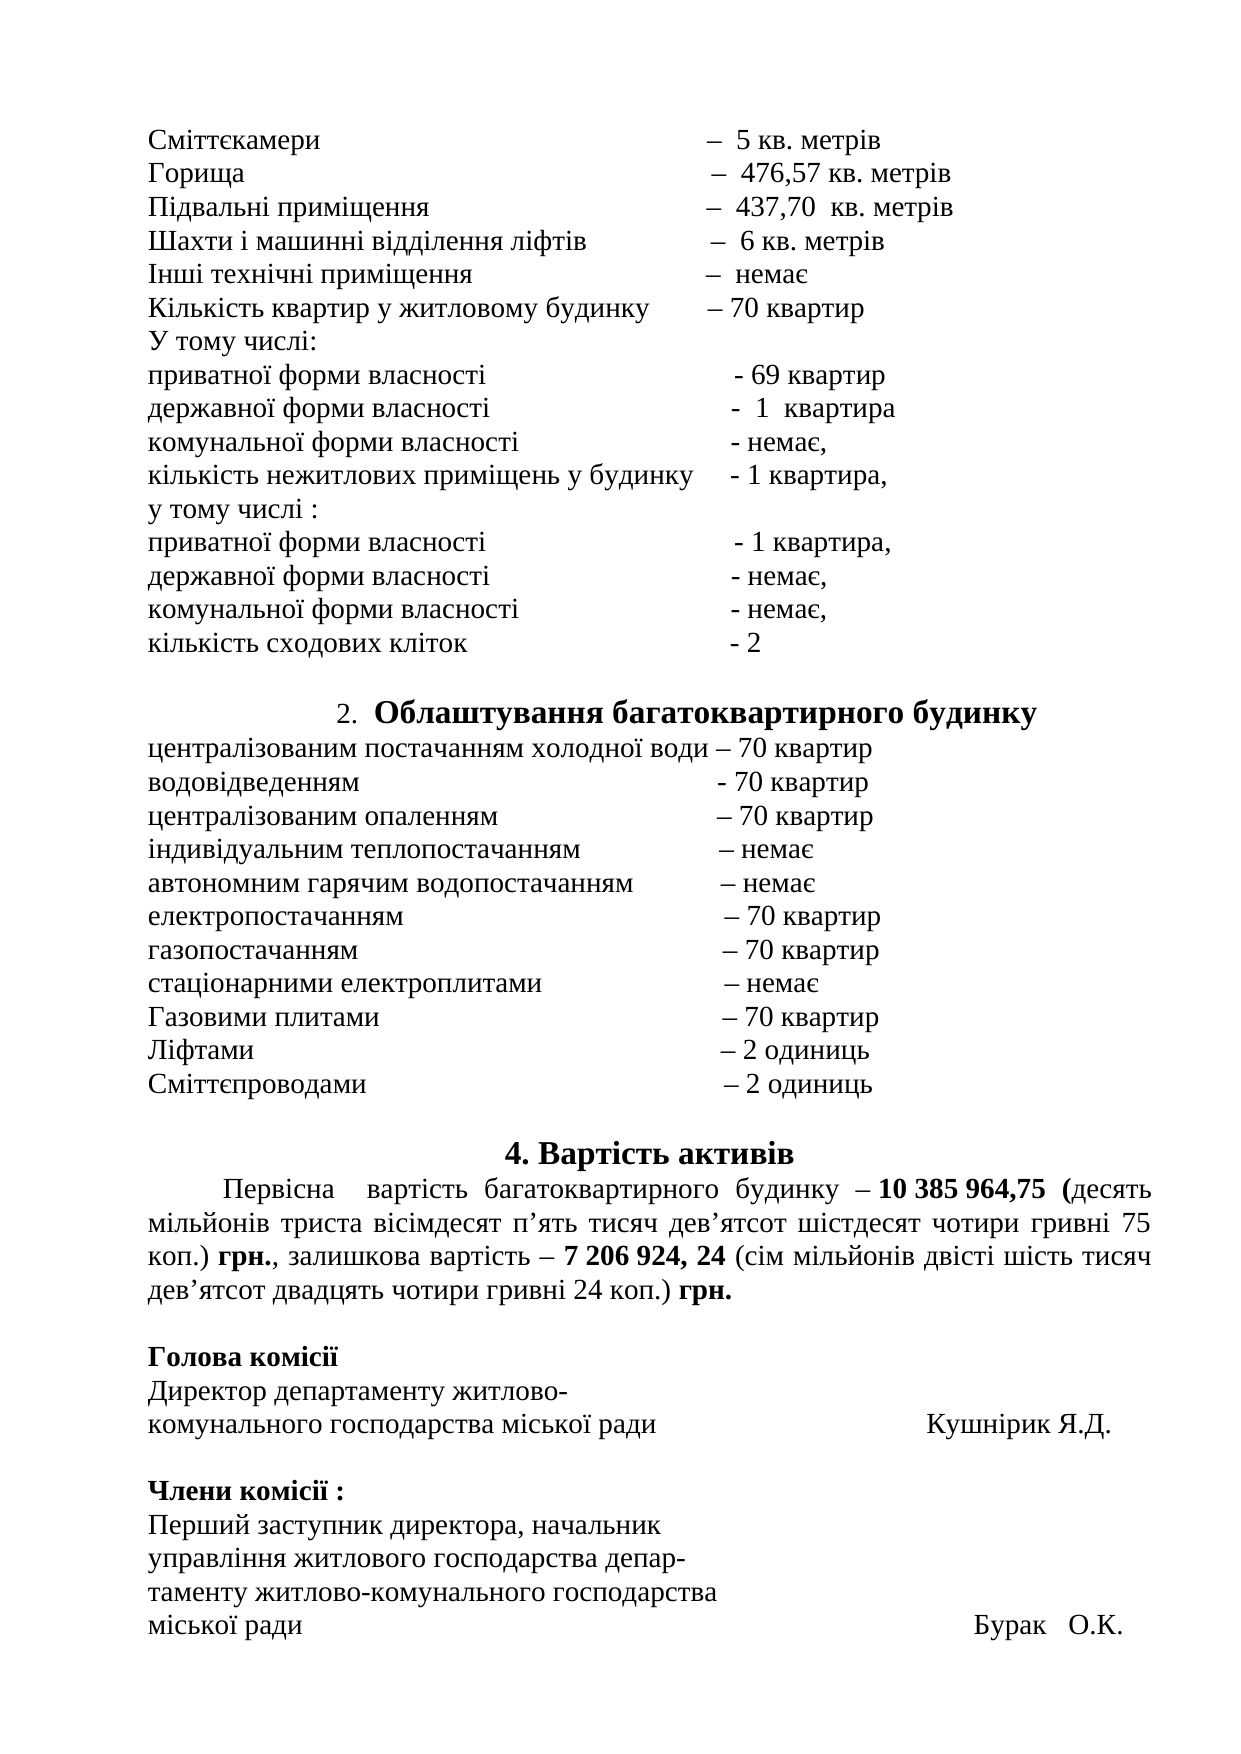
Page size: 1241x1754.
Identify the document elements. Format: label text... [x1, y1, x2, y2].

text Первісна вартість багатоквартирного будинку – 10 385 964,75 (десять мільйонів триста вісімдесят п’ять тисяч дев’ятсот шістдесят чотири гривні 75 коп.) грн., залишкова вартість – 7 206 924, 24 (сім мільйонів двісті шість тисяч дев’ятсот двадцять чотири гривні 24 коп.) грн. [148, 1171, 1152, 1306]
text Члени комісії : [148, 1473, 1152, 1507]
text Сміттєкамери – 5 кв. метрів [148, 122, 1152, 156]
list Облаштування багатоквартирного будинку [221, 692, 1152, 731]
text Підвальні приміщення – 437,70 кв. метрів [148, 189, 1152, 223]
text комунального господарства міської ради Кушнірик Я.Д. [148, 1406, 1152, 1440]
text державної форми власності - 1 квартира [148, 390, 1152, 424]
text кількість нежитлових приміщень у будинку - 1 квартира, [148, 457, 1152, 491]
text управління житлового господарства депар- [148, 1540, 1152, 1574]
text Перший заступник директора, начальник [148, 1507, 1152, 1540]
text індивідуальним теплопостачанням – немає [148, 831, 1152, 865]
text Директор департаменту житлово- [148, 1373, 1152, 1406]
text міської ради Бурак О.К. [148, 1607, 1152, 1641]
text Голова комісії [148, 1339, 1152, 1373]
text 4. Вартість активів [148, 1133, 1152, 1171]
text приватної форми власності - 1 квартира, [148, 524, 1152, 558]
text комунальної форми власності - немає, [148, 592, 1152, 625]
text централізованим постачанням холодної води – 70 квартир [148, 731, 1152, 764]
text у тому числі : [148, 491, 1152, 524]
text кількість сходових кліток - 2 [148, 625, 1152, 659]
text централізованим опаленням – 70 квартир [148, 798, 1152, 831]
text водовідведенням - 70 квартир [148, 764, 1152, 798]
text У тому числі: [148, 323, 1152, 357]
text стаціонарними електроплитами – немає [148, 965, 1152, 999]
text газопостачанням – 70 квартир [148, 932, 1152, 965]
text Газовими плитами – 70 квартир [148, 999, 1152, 1032]
text таменту житлово-комунального господарства [148, 1574, 1152, 1607]
text державної форми власності - немає, [148, 558, 1152, 592]
text Кількість квартир у житловому будинку – 70 квартир [148, 290, 1152, 323]
text Ліфтами – 2 одиниць [148, 1032, 1152, 1066]
text автономним гарячим водопостачанням – немає [148, 865, 1152, 898]
text приватної форми власності - 69 квартир [148, 357, 1152, 390]
text Інші технічні приміщення – немає [148, 256, 1152, 290]
text комунальної форми власності - немає, [148, 424, 1152, 457]
text електропостачанням – 70 квартир [148, 898, 1152, 932]
text Шахти і машинні відділення ліфтів – 6 кв. метрів [148, 223, 1152, 256]
text Сміттєпроводами – 2 одиниць [148, 1066, 1152, 1099]
text Горища – 476,57 кв. метрів [148, 156, 1152, 189]
